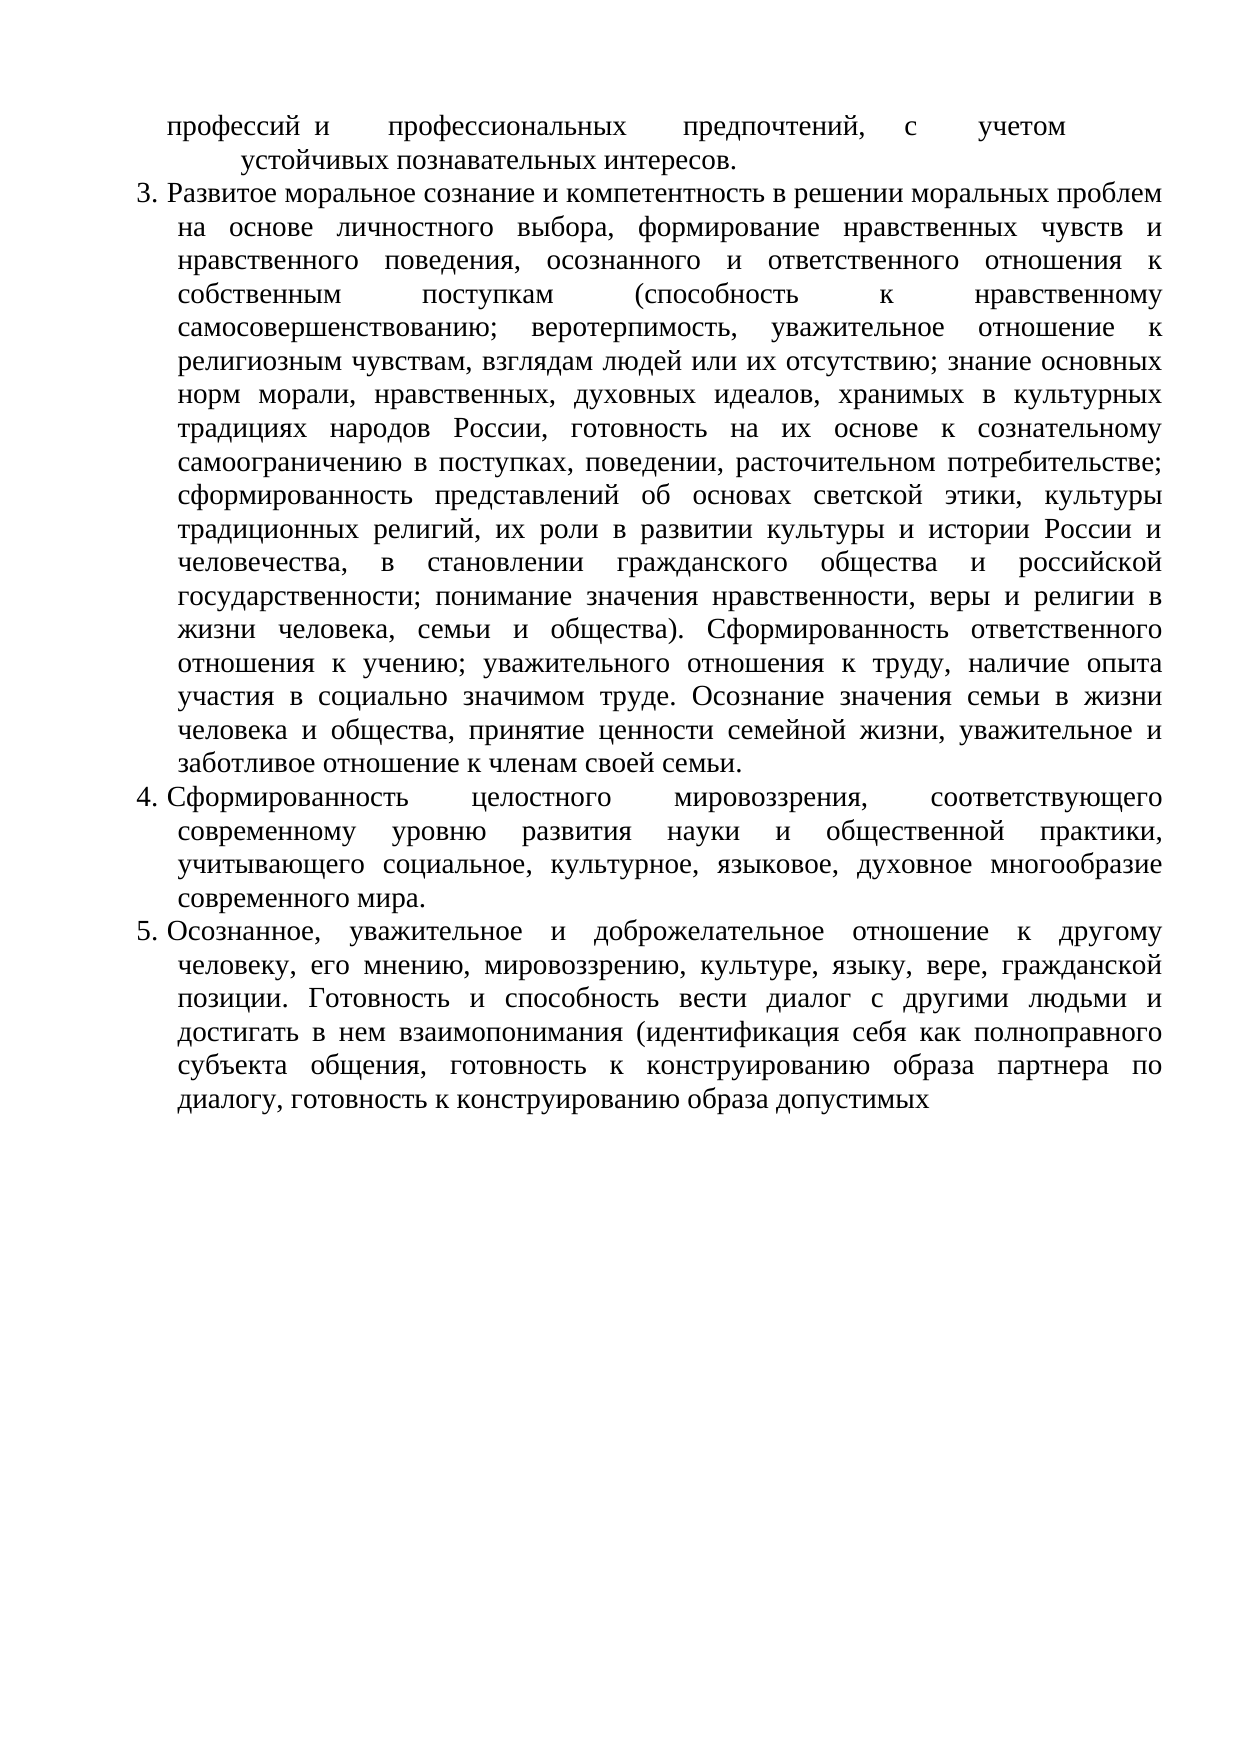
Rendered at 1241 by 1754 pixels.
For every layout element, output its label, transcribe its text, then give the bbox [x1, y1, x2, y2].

list Сформированность целостного мировоззрения, соответствующего современному уровню развития науки и общественной практики, учитывающего социальное, культурное, языковое, духовное многообразие современного мира. [136, 779, 1163, 913]
list Развитое моральное сознание и компетентность в решении моральных проблем на основе личностного выбора, формирование нравственных чувств и нравственного поведения, осознанного и ответственного отношения к собственным поступкам (способность к нравственному самосовершенствованию; веротерпимость, уважительное отношение к религиозным чувствам, взглядам людей или их отсутствию; знание основных норм морали, нравственных, духовных идеалов, хранимых в культурных традициях народов России, готовность на их основе к сознательному самоограничению в поступках, поведении, расточительном потребительстве; сформированность представлений об основах светской этики, культуры традиционных религий, их роли в развитии культуры и истории России и человечества, в становлении гражданского общества и российской государственности; понимание значения нравственности, веры и религии в жизни человека, семьи и общества). Сформированность ответственного отношения к учению; уважительного отношения к труду, наличие опыта участия в социально значимом труде. Осознание значения семьи в жизни человека и общества, принятие ценности семейной жизни, уважительное и заботливое отношение к членам своей семьи. [136, 175, 1163, 779]
text профессий и профессиональных предпочтений, с учетом устойчивых познавательных интересов. [167, 108, 1163, 175]
list Осознанное, уважительное и доброжелательное отношение к другому человеку, его мнению, мировоззрению, культуре, языку, вере, гражданской позиции. Готовность и способность вести диалог с другими людьми и достигать в нем взаимопонимания (идентификация себя как полноправного субъекта общения, готовность к конструированию образа партнера по диалогу, готовность к конструированию образа допустимых [136, 913, 1163, 1114]
